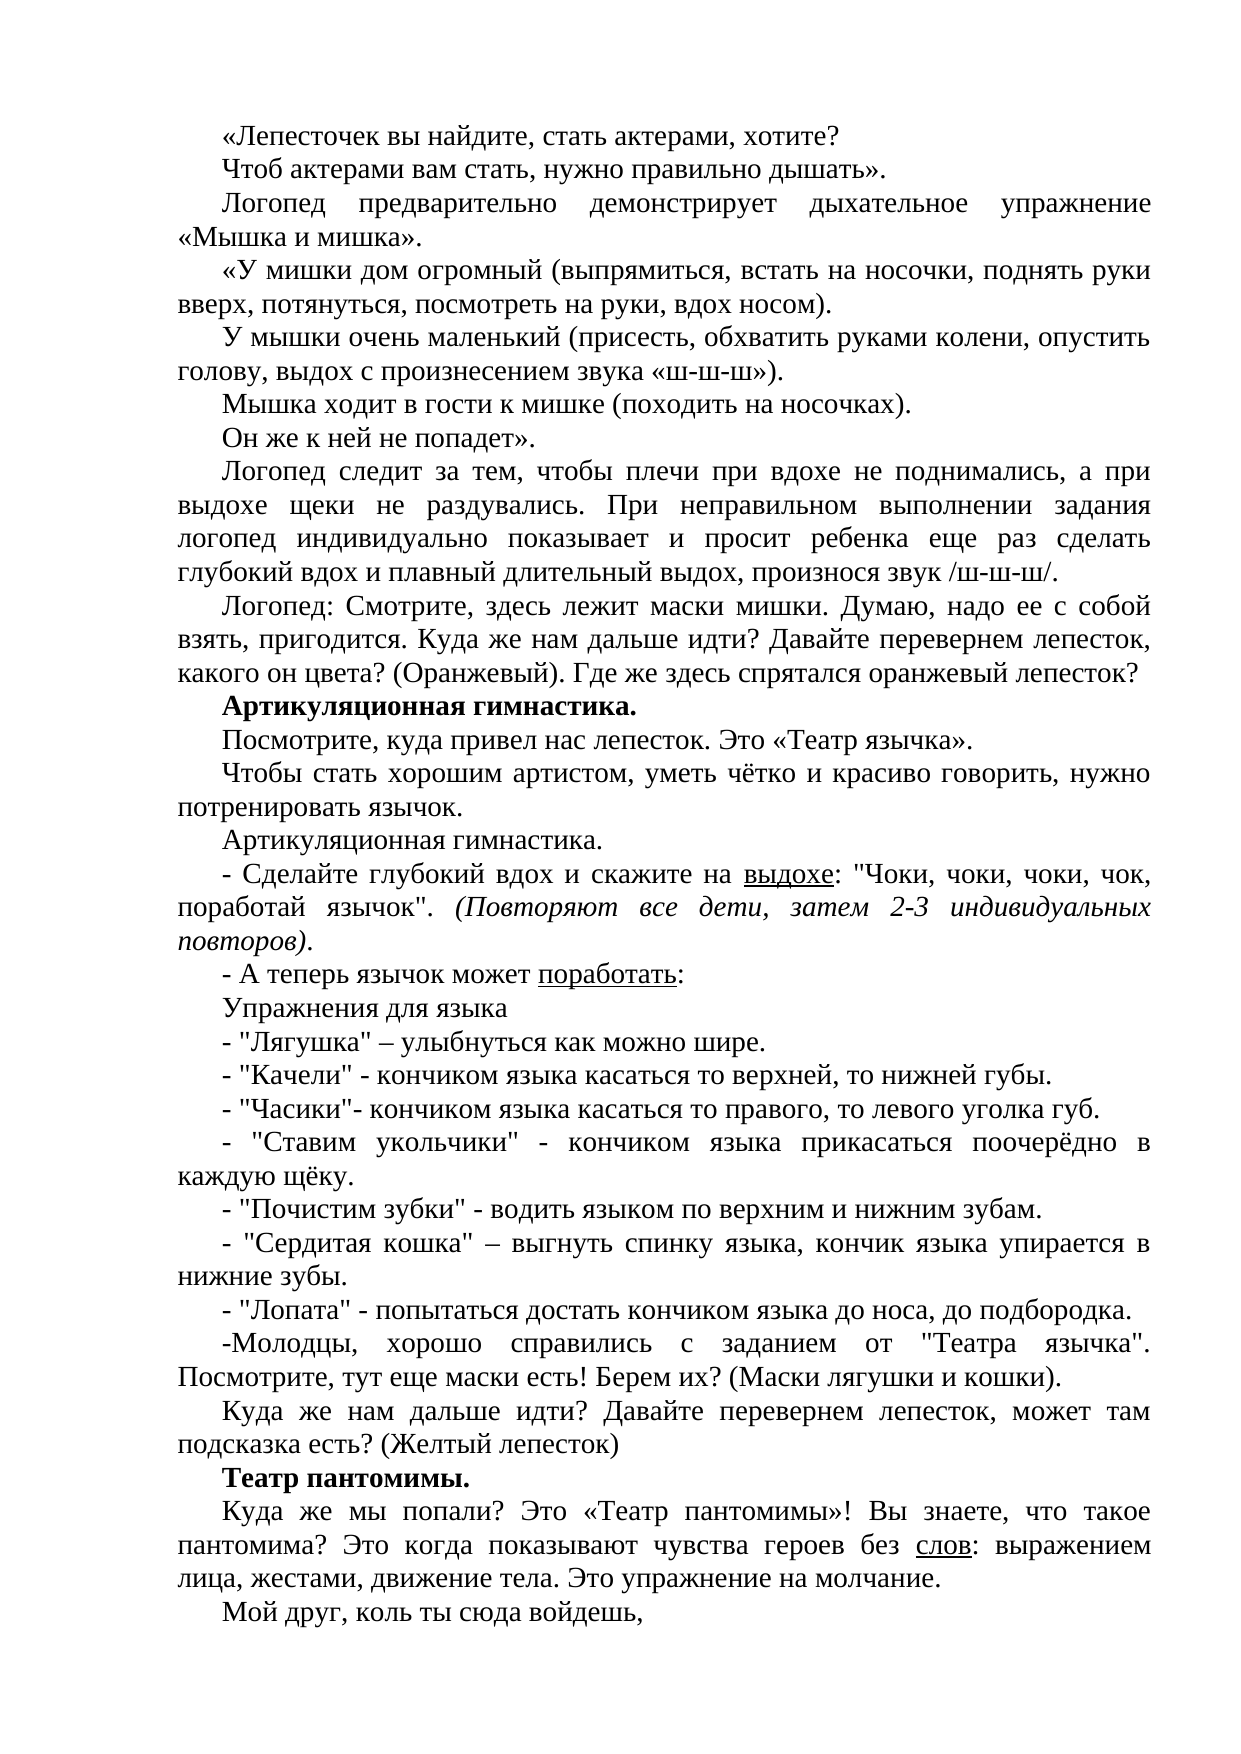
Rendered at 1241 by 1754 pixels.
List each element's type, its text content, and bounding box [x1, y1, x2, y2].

text Мой друг, коль ты сюда войдешь, [177, 1594, 1152, 1627]
text Куда же нам дальше идти? Давайте перевернем лепесток, может там подсказка есть? (Желтый лепесток) [177, 1393, 1152, 1460]
text - "Лопата" - попытаться достать кончиком языка до носа, до подбородка. [177, 1292, 1152, 1326]
text Посмотрите, куда привел нас лепесток. Это «Театр язычка». [177, 722, 1152, 755]
text - А теперь язычок может поработать: [177, 957, 1152, 990]
text - "Почистим зубки" - водить языком по верхним и нижним зубам. [177, 1191, 1152, 1225]
text -Молодцы, хорошо справились с заданием от "Театра язычка". Посмотрите, тут еще маски есть! Берем их? (Маски лягушки и кошки). [177, 1326, 1152, 1393]
text Куда же мы попали? Это «Театр пантомимы»! Вы знаете, что такое пантомима? Это когда показывают чувства героев без слов: выражением лица, жестами, движение тела. Это упражнение на молчание. [177, 1493, 1152, 1594]
text - "Лягушка" – улыбнуться как можно шире. [177, 1024, 1152, 1057]
text Театр пантомимы. [177, 1460, 1152, 1493]
text - "Качели" - кончиком языка касаться то верхней, то нижней губы. [177, 1057, 1152, 1091]
text Он же к ней не попадет». [177, 420, 1152, 453]
text Чтоб актерами вам стать, нужно правильно дышать». [177, 152, 1152, 185]
text «У мишки дом огромный (выпрямиться, встать на носочки, поднять руки вверх, потянуться, посмотреть на руки, вдох носом). [177, 252, 1152, 319]
text - "Сердитая кошка" – выгнуть спинку языка, кончик языка упирается в нижние зубы. [177, 1225, 1152, 1292]
text Логопед: Смотрите, здесь лежит маски мишки. Думаю, надо ее с собой взять, пригодится. Куда же нам дальше идти? Давайте перевернем лепесток, какого он цвета? (Оранжевый). Где же здесь спрятался оранжевый лепесток? [177, 588, 1152, 688]
text «Лепесточек вы найдите, стать актерами, хотите? [177, 118, 1152, 152]
text У мышки очень маленький (присесть, обхватить руками колени, опустить голову, выдох с произнесением звука «ш-ш-ш»). [177, 319, 1152, 386]
text Чтобы стать хорошим артистом, уметь чётко и красиво говорить, нужно потренировать язычок. [177, 755, 1152, 822]
text Упражнения для языка [177, 990, 1152, 1024]
text Мышка ходит в гости к мишке (походить на носочках). [177, 386, 1152, 420]
text Логопед предварительно демонстрирует дыхательное упражнение «Мышка и мишка». [177, 185, 1152, 252]
text Логопед следит за тем, чтобы плечи при вдохе не поднимались, а при выдохе щеки не раздувались. При неправильном выполнении задания логопед индивидуально показывает и просит ребенка еще раз сделать глубокий вдох и плавный длительный выдох, произнося звук /ш-ш-ш/. [177, 453, 1152, 588]
text - "Ставим укольчики" - кончиком языка прикасаться поочерёдно в каждую щёку. [177, 1124, 1152, 1191]
text Артикуляционная гимнастика. [177, 688, 1152, 722]
text - "Часики"- кончиком языка касаться то правого, то левого уголка губ. [177, 1091, 1152, 1124]
text - Сделайте глубокий вдох и скажите на выдохе: "Чоки, чоки, чоки, чок, поработай язычок". (Повторяют все дети, затем 2-3 индивидуальных повторов). [177, 856, 1152, 957]
text Артикуляционная гимнастика. [177, 822, 1152, 856]
